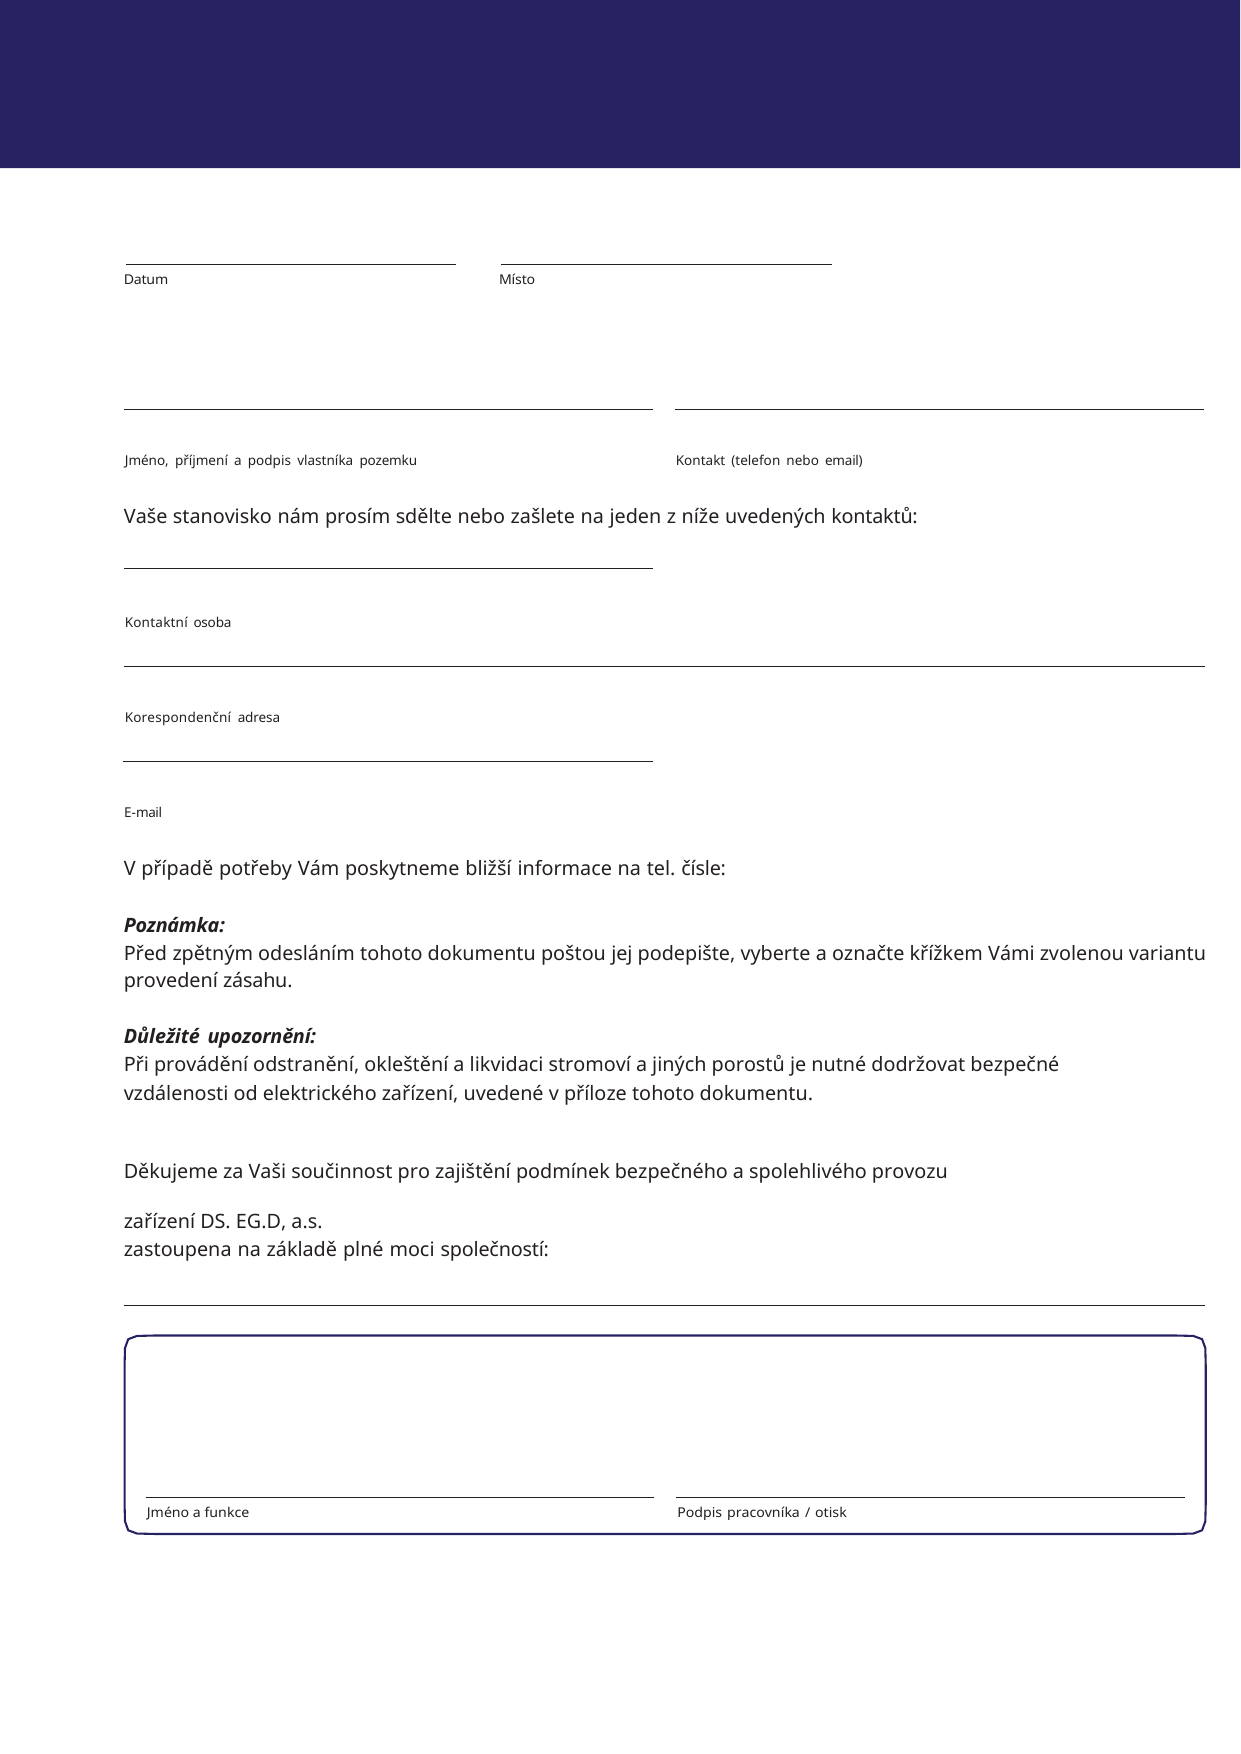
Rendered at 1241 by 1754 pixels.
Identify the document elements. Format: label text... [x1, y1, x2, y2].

text Vaše stanovisko nám prosím sdělte nebo zašlete na jeden z níže uvedených kontaktů: [124, 503, 1217, 530]
text E-mail [124, 803, 1217, 821]
text V případě potřeby Vám poskytneme bližší informace na tel. čísle: [123, 854, 1217, 881]
text Děkujeme za Vaši součinnost pro zajištění podmínek bezpečného a spolehlivého provozu zařízení DS. EG.D, a.s. [123, 1134, 967, 1234]
subtitle Poznámka: [123, 911, 1217, 938]
subtitle Důležité upozornění: [123, 1022, 1217, 1049]
text Před zpětným odesláním tohoto dokumentu poštou jej podepište, vyberte a označte křížkem Vámi zvolenou variantu provedení zásahu. [123, 939, 1217, 993]
text Datum Místo [123, 270, 1217, 288]
text zastoupena na základě plné moci společností: [123, 1236, 1217, 1262]
text Kontaktní osoba [124, 613, 1217, 631]
text Při provádění odstranění, okleštění a likvidaci stromoví a jiných porostů je nutné dodržovat bezpečné vzdálenosti od elektrického zařízení, uvedené v příloze tohoto dokumentu. [123, 1051, 1170, 1106]
text Jméno, příjmení a podpis vlastníka pozemku Kontakt (telefon nebo email) [124, 451, 1217, 470]
text Korespondenční adresa [124, 708, 1217, 726]
